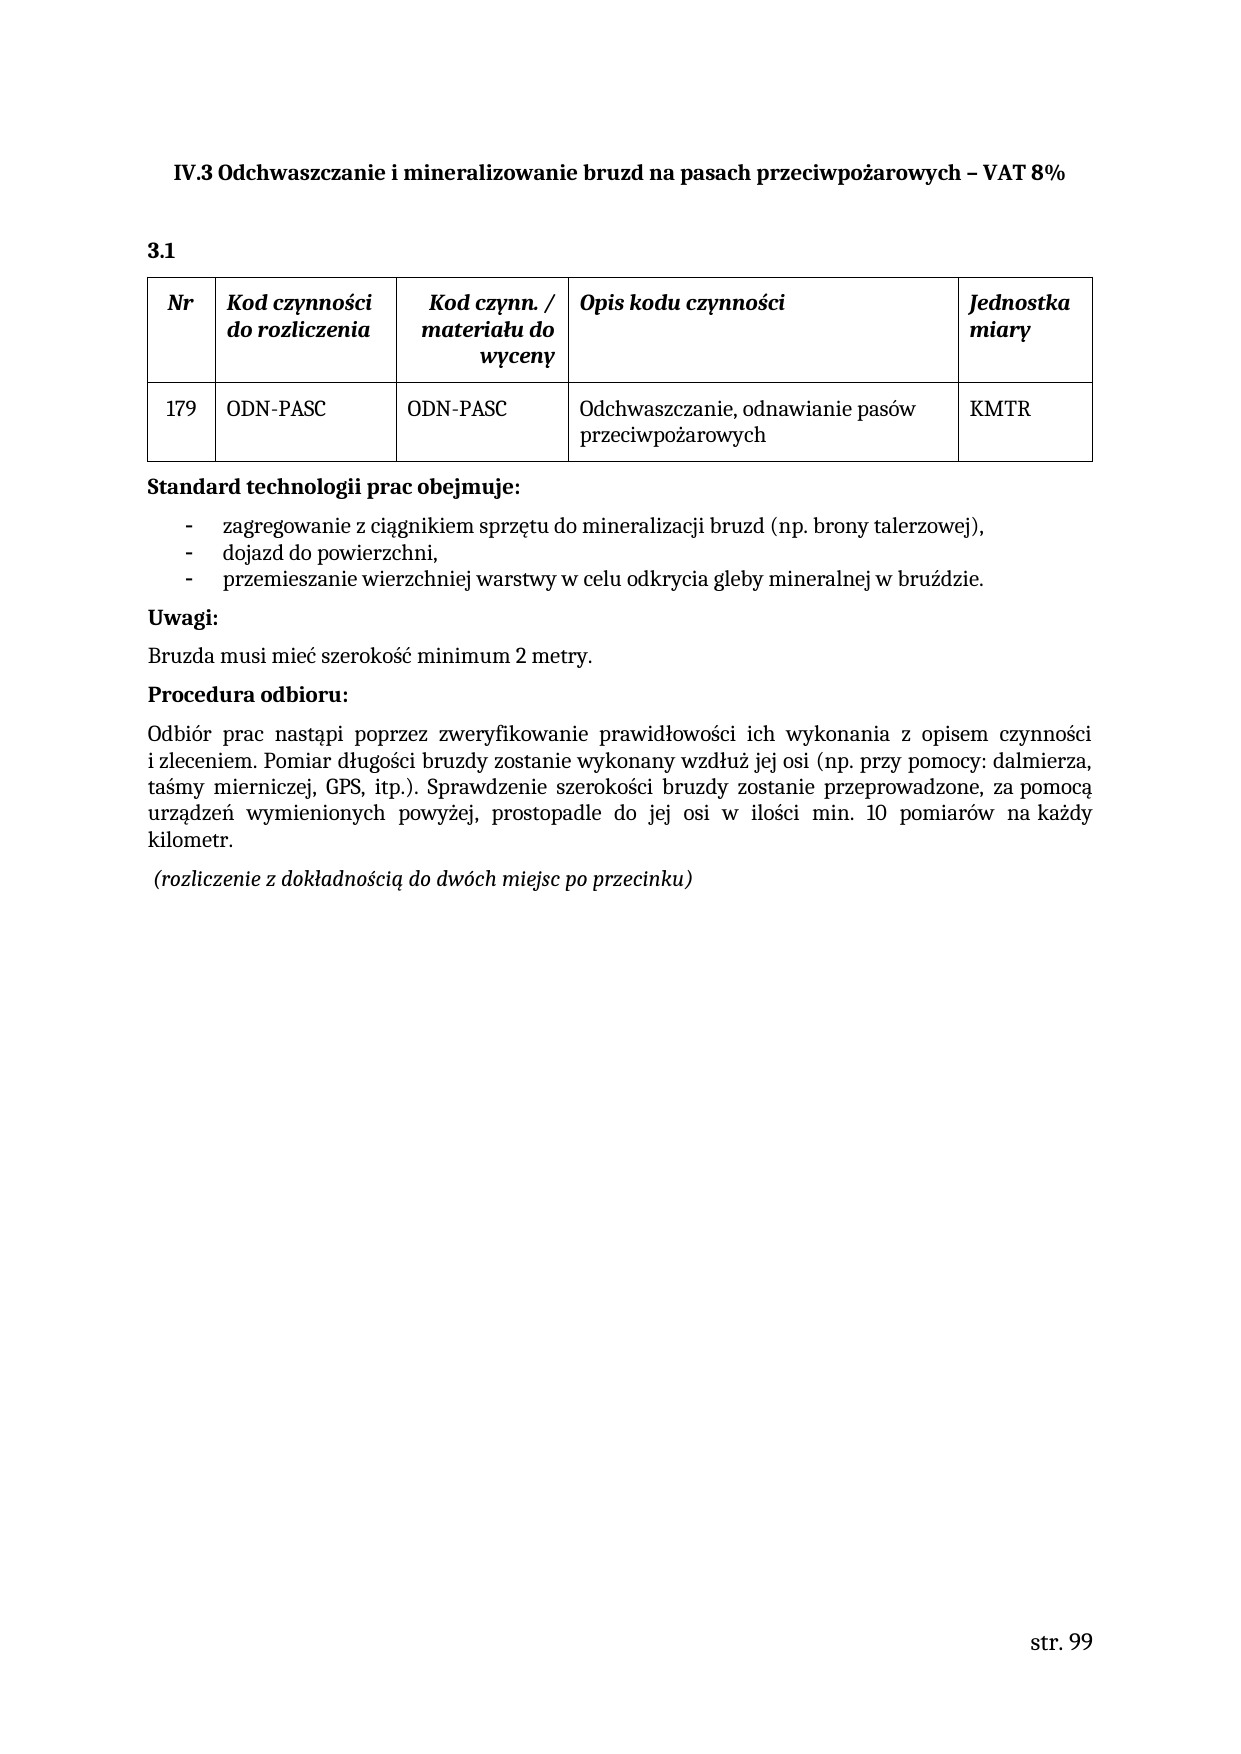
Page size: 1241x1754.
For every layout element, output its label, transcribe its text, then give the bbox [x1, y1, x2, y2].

list dojazd do powierzchni, [185, 539, 1093, 566]
text Uwagi: [148, 604, 1093, 631]
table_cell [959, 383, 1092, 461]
text Standard technologii prac obejmuje: [148, 474, 1093, 500]
text Procedura odbioru: [148, 682, 1093, 708]
text 3.1 [148, 238, 1093, 264]
list zagregowanie z ciągnikiem sprzętu do mineralizacji bruzd (np. brony talerzowej), [185, 513, 1093, 539]
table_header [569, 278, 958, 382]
text Bruzda musi mieć szerokość minimum 2 metry. [148, 643, 1093, 670]
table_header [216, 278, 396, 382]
list przemieszanie wierzchniej warstwy w celu odkrycia gleby mineralnej w bruździe. [185, 566, 1093, 592]
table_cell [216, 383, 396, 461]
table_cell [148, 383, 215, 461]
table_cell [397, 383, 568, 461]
text IV.3 Odchwaszczanie i mineralizowanie bruzd na pasach przeciwpożarowych – VAT 8% [148, 160, 1093, 186]
text (rozliczenie z dokładnością do dwóch miejsc po przecinku) [148, 865, 1093, 892]
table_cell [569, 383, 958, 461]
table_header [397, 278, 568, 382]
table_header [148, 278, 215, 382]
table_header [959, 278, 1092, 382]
text Odbiór prac nastąpi poprzez zweryfikowanie prawidłowości ich wykonania z opisem czynności i zleceniem. Pomiar długości bruzdy zostanie wykonany wzdłuż jej osi (np. przy pomocy: dalmierza, taśmy mierniczej, GPS, itp.). Sprawdzenie szerokości bruzdy zostanie przeprowadzone, za pomocą urządzeń wymienionych powyżej, prostopadle do jej osi w ilości min. 10 pomiarów na każdy kilometr. [148, 721, 1093, 853]
